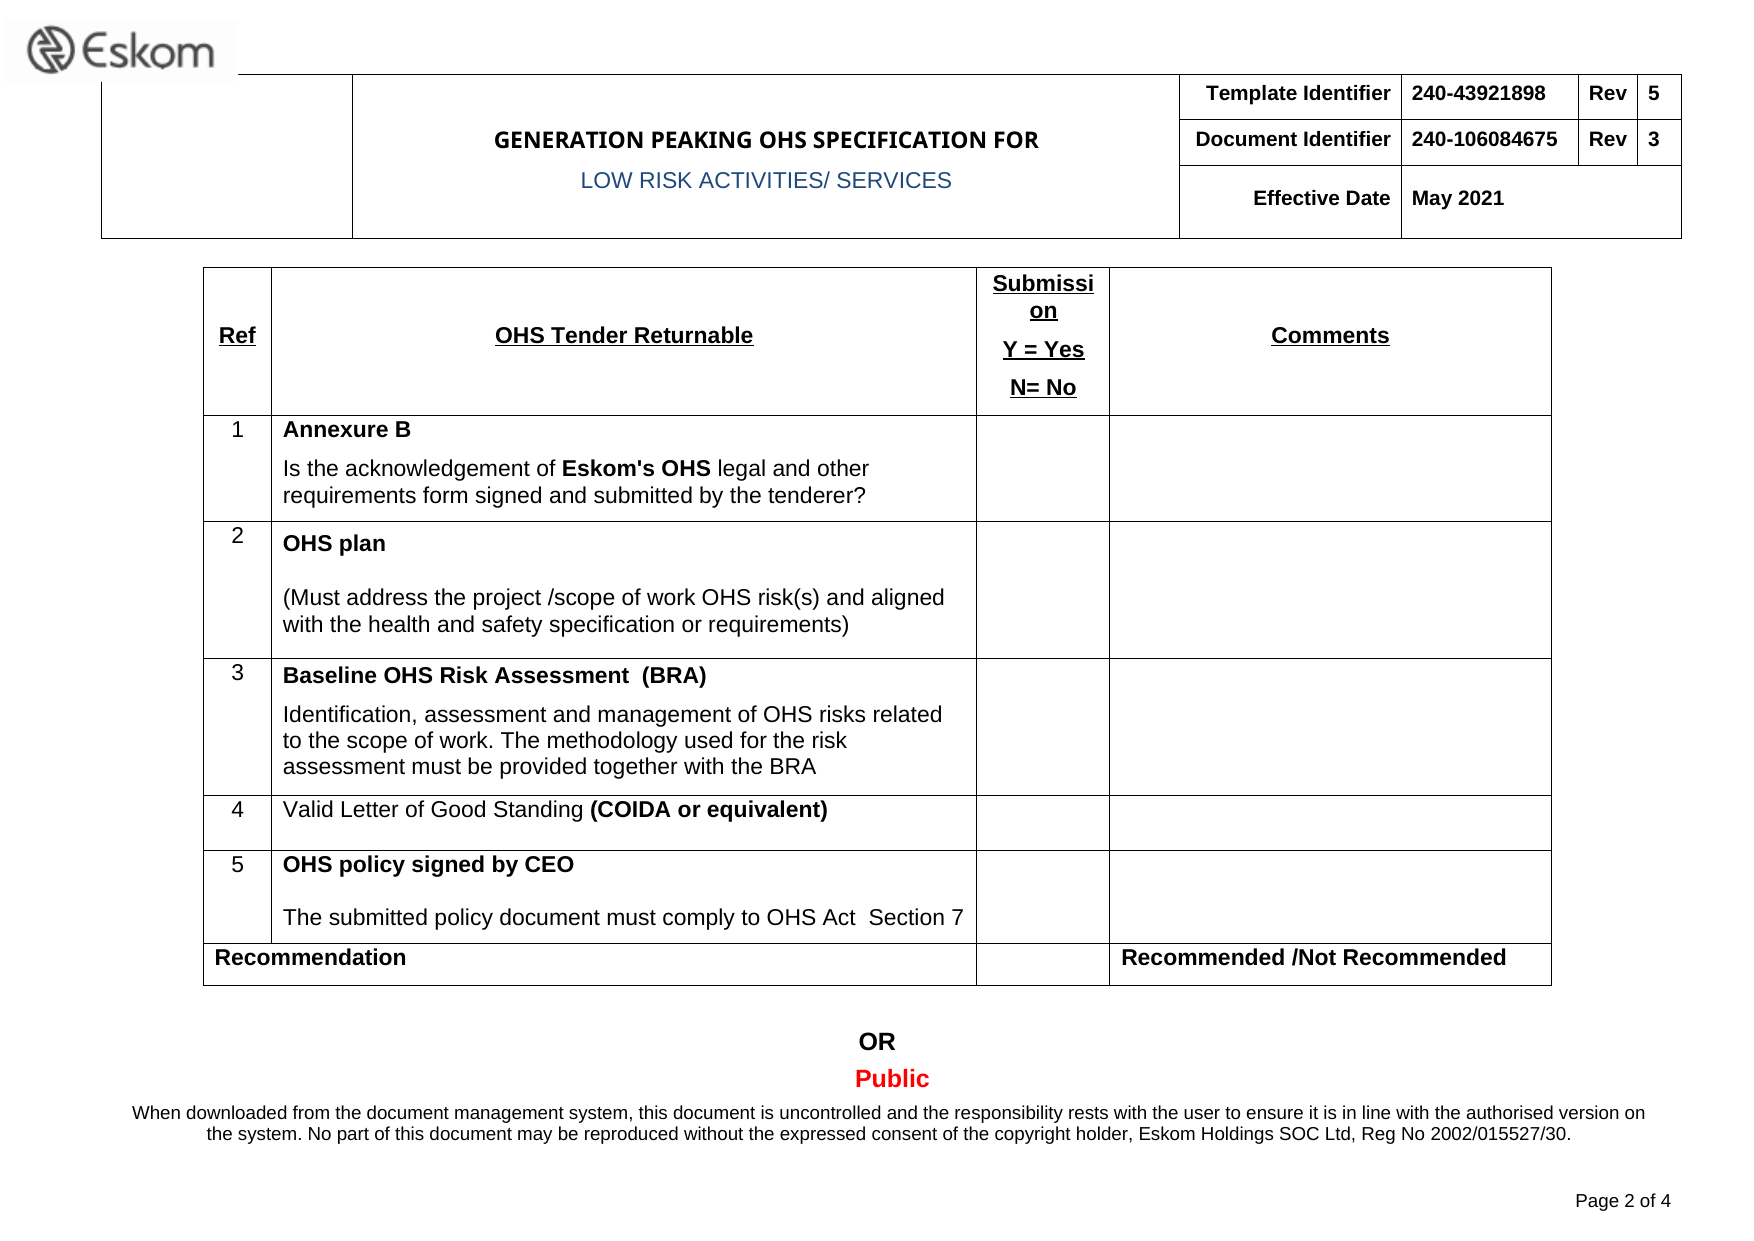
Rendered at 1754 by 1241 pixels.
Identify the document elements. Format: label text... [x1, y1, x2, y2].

table_cell Recommended /Not Recommended [1110, 944, 1551, 985]
text OR [150, 1027, 1604, 1056]
table_cell [977, 659, 1109, 795]
table_header OHS Tender Returnable [272, 268, 976, 415]
table_cell Baseline OHS Risk Assessment (BRA) Identification, assessment and management of OHS risks related to the scope of work. The methodology used for the risk assessment must be provided together with the BRA [272, 659, 976, 795]
table_cell 4 [204, 796, 271, 850]
table_cell [977, 416, 1109, 521]
table_header Ref [204, 268, 271, 415]
table_cell [977, 796, 1109, 850]
table_cell Recommendation [204, 944, 976, 985]
table_cell [1110, 522, 1551, 658]
table_cell [977, 522, 1109, 658]
table_header Comments [1110, 268, 1551, 415]
table_cell 5 [204, 851, 271, 942]
table_cell OHS plan (Must address the project /scope of work OHS risk(s) and aligned with the health and safety specification or requirements) [272, 522, 976, 658]
table_cell [1110, 416, 1551, 521]
table_cell [977, 851, 1109, 942]
table_cell 2 [204, 522, 271, 658]
table_cell [1110, 796, 1551, 850]
table_cell 3 [204, 659, 271, 795]
table_cell [1110, 851, 1551, 942]
table_cell 1 [204, 416, 271, 521]
table_header Submission Y = Yes N= No [977, 268, 1109, 415]
table_cell Valid Letter of Good Standing (COIDA or equivalent) [272, 796, 976, 850]
table_cell [1110, 659, 1551, 795]
table_cell Annexure B Is the acknowledgement of Eskom's OHS legal and other requirements form signed and submitted by the tenderer? [272, 416, 976, 521]
table_cell OHS policy signed by CEO The submitted policy document must comply to OHS Act Section 7 [272, 851, 976, 942]
table_cell [977, 944, 1109, 985]
